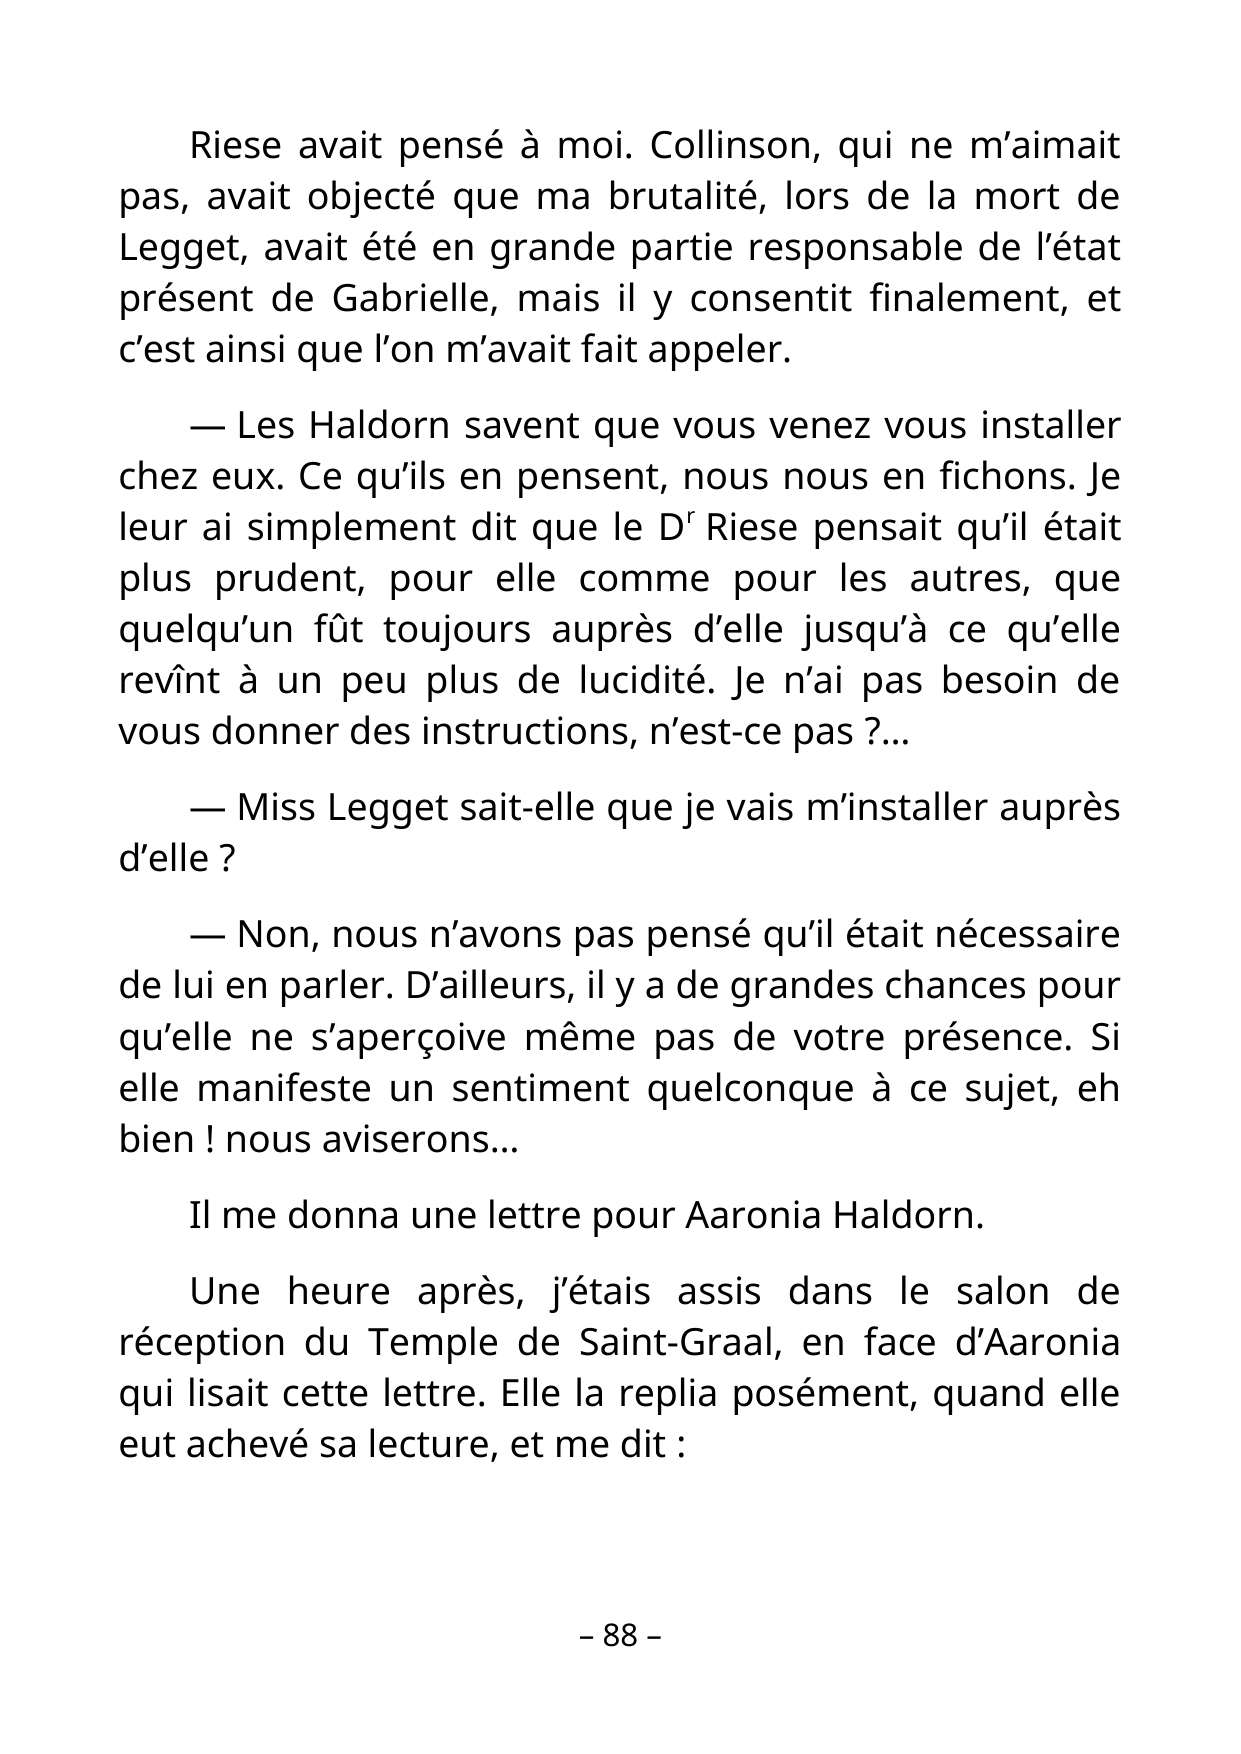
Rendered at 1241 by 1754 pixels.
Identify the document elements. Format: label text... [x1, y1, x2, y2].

text Une heure après, j’étais assis dans le salon de réception du Temple de Saint-Graal, en face d’Aaronia qui lisait cette lettre. Elle la replia posément, quand elle eut achevé sa lecture, et me dit : [118, 1264, 1122, 1468]
text Riese avait pensé à moi. Collinson, qui ne m’aimait pas, avait objecté que ma brutalité, lors de la mort de Legget, avait été en grande partie responsable de l’état présent de Gabrielle, mais il y consentit finalement, et c’est ainsi que l’on m’avait fait appeler. [118, 118, 1122, 373]
text — Les Haldorn savent que vous venez vous installer chez eux. Ce qu’ils en pensent, nous nous en fichons. Je leur ai simplement dit que le Dr Riese pensait qu’il était plus prudent, pour elle comme pour les autres, que quelqu’un fût toujours auprès d’elle jusqu’à ce qu’elle revînt à un peu plus de lucidité. Je n’ai pas besoin de vous donner des instructions, n’est-ce pas ?… [118, 398, 1122, 756]
text Il me donna une lettre pour Aaronia Haldorn. [118, 1188, 1122, 1239]
text — Miss Legget sait-elle que je vais m’installer auprès d’elle ? [118, 781, 1122, 883]
text — Non, nous n’avons pas pensé qu’il était nécessaire de lui en parler. D’ailleurs, il y a de grandes chances pour qu’elle ne s’aperçoive même pas de votre présence. Si elle manifeste un sentiment quelconque à ce sujet, eh bien ! nous aviserons… [118, 908, 1122, 1163]
